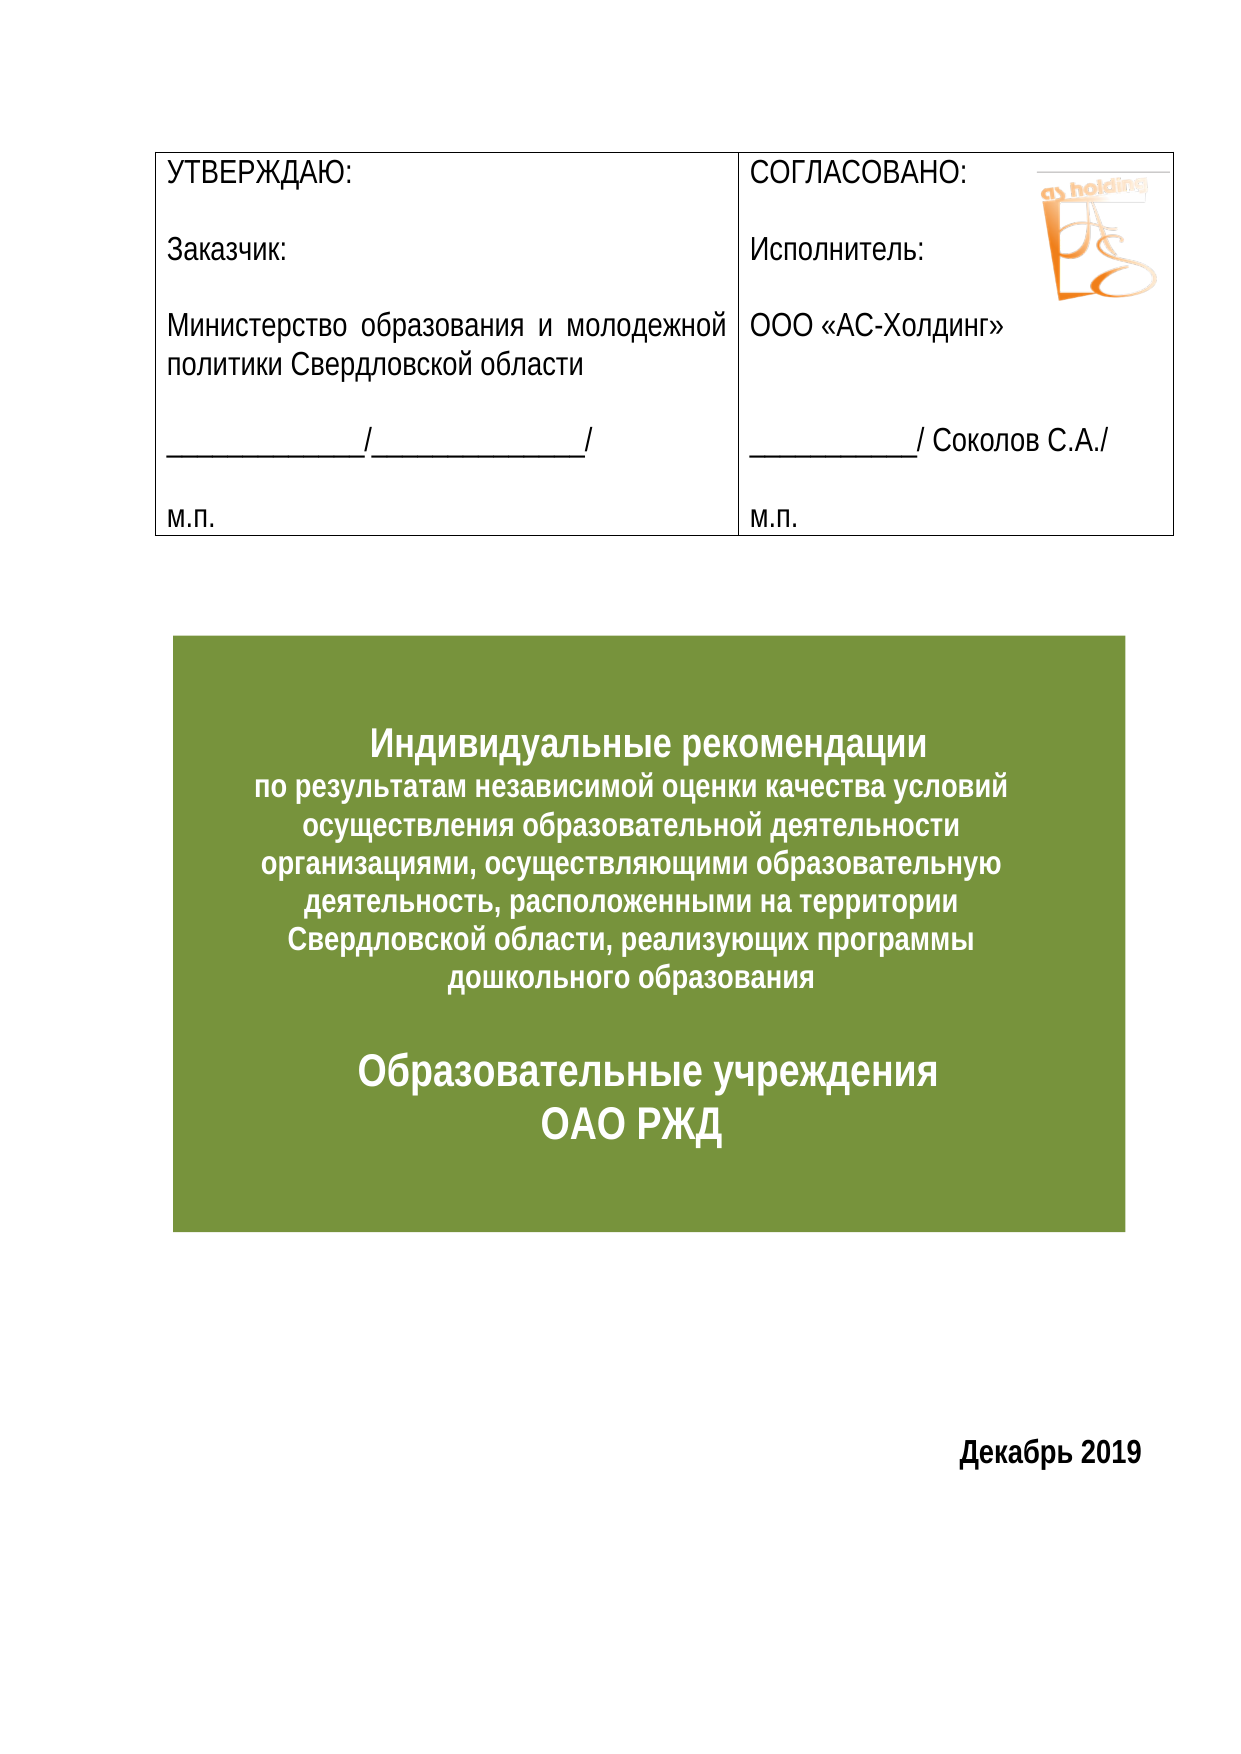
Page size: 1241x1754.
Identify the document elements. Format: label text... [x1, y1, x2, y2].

table_header УТВЕРЖДАЮ: Заказчик: Министерство образования и молодежной политики Свердловской области _____________/______________/ м.п. [156, 153, 738, 535]
picture [1035, 171, 1170, 306]
table_header СОГЛАСОВАНО: Исполнитель: ООО «АС-Холдинг» ___________/ Соколов С.А./ м.п. [739, 153, 1173, 535]
